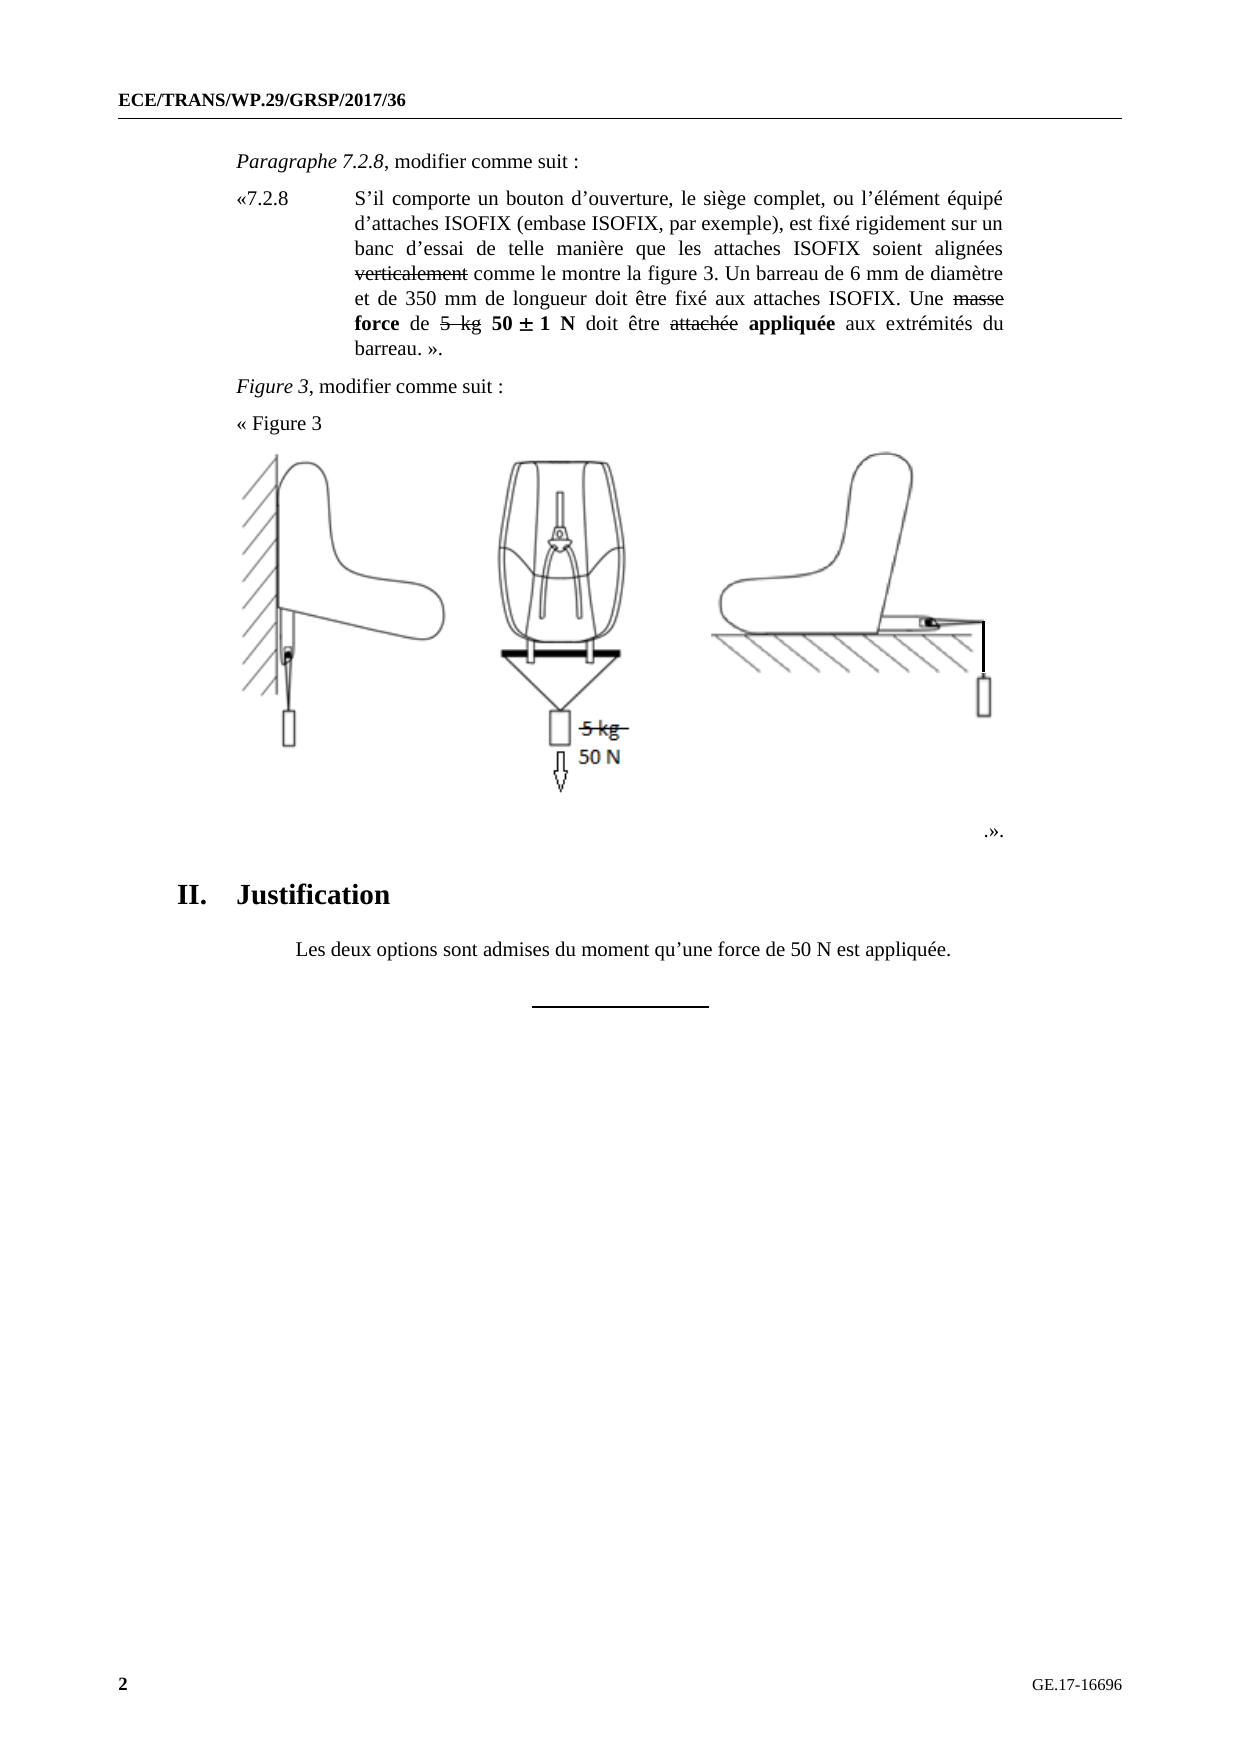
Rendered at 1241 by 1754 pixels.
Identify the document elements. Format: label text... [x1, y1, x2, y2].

text «7.2.8 S’il comporte un bouton d’ouverture, le siège complet, ou l’élément équipé d’attaches ISOFIX (embase ISOFIX, par exemple), est fixé rigidement sur un banc d’essai de telle manière que les attaches ISOFIX soient alignées verticalement comme le montre la figure 3. Un barreau de 6 mm de diamètre et de 350 mm de longueur doit être fixé aux attaches ISOFIX. Une masse force de 5 kg 50 1 N doit être attachée appliquée aux extrémités du barreau. ». [236, 185, 1004, 360]
text II. Justification [118, 879, 1004, 911]
text Les deux options sont admises du moment qu’une force de 50 N est appliquée. [236, 936, 1004, 961]
text Figure 3, modifier comme suit : [236, 373, 1004, 398]
text .». [236, 817, 1004, 842]
text « Figure 3 [236, 410, 1004, 435]
picture [711, 449, 1003, 724]
picture [236, 447, 659, 805]
text Paragraphe 7.2.8, modifier comme suit : [236, 148, 1004, 173]
